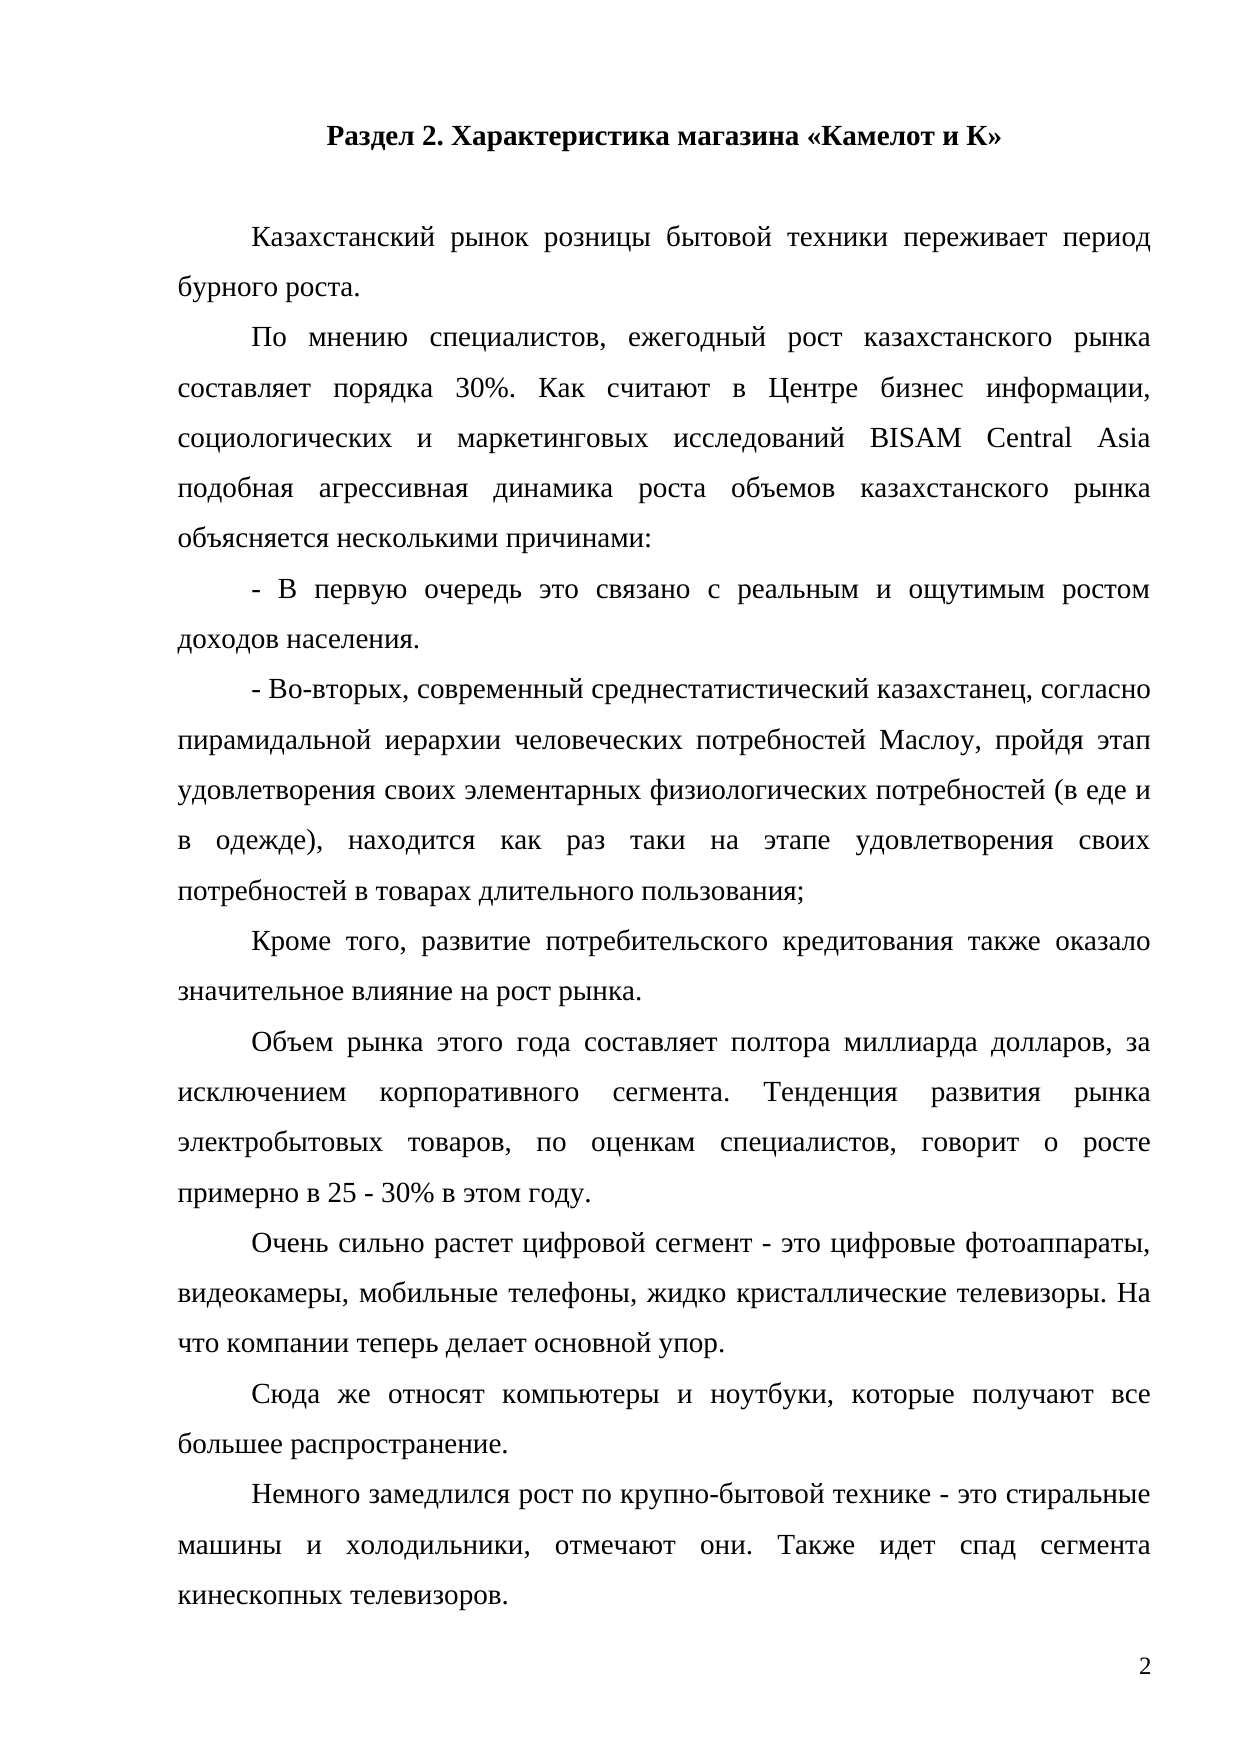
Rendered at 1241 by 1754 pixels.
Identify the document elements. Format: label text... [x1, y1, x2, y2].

text Объем рынка этого года составляет полтора миллиарда долларов, за исключением корпоративного сегмента. Тенденция развития рынка электробытовых товаров, по оценкам специалистов, говорит о росте примерно в 25 - 30% в этом году. [177, 1024, 1152, 1208]
subtitle Раздел 2. Характеристика магазина «Камелот и К» [177, 118, 1152, 152]
text По мнению специалистов, ежегодный рост казахстанского рынка составляет порядка 30%. Как считают в Центре бизнес информации, социологических и маркетинговых исследований BISAM Central Asia подобная агрессивная динамика роста объемов казахстанского рынка объясняется несколькими причинами: [177, 319, 1152, 554]
text Немного замедлился рост по крупно-бытовой технике - это стиральные машины и холодильники, отмечают они. Также идет спад сегмента кинескопных телевизоров. [177, 1477, 1152, 1611]
text Очень сильно растет цифровой сегмент - это цифровые фотоаппараты, видеокамеры, мобильные телефоны, жидко кристаллические телевизоры. На что компании теперь делает основной упор. [177, 1225, 1152, 1359]
text Кроме того, развитие потребительского кредитования также оказало значительное влияние на рост рынка. [177, 923, 1152, 1007]
text - В первую очередь это связано с реальным и ощутимым ростом доходов населения. [177, 571, 1152, 655]
text Казахстанский рынок розницы бытовой техники переживает период бурного роста. [177, 219, 1152, 303]
text - Во-вторых, современный среднестатистический казахстанец, согласно пирамидальной иерархии человеческих потребностей Маслоу, пройдя этап удовлетворения своих элементарных физиологических потребностей (в еде и в одежде), находится как раз таки на этапе удовлетворения своих потребностей в товарах длительного пользования; [177, 672, 1152, 906]
text Сюда же относят компьютеры и ноутбуки, которые получают все большее распространение. [177, 1376, 1152, 1460]
